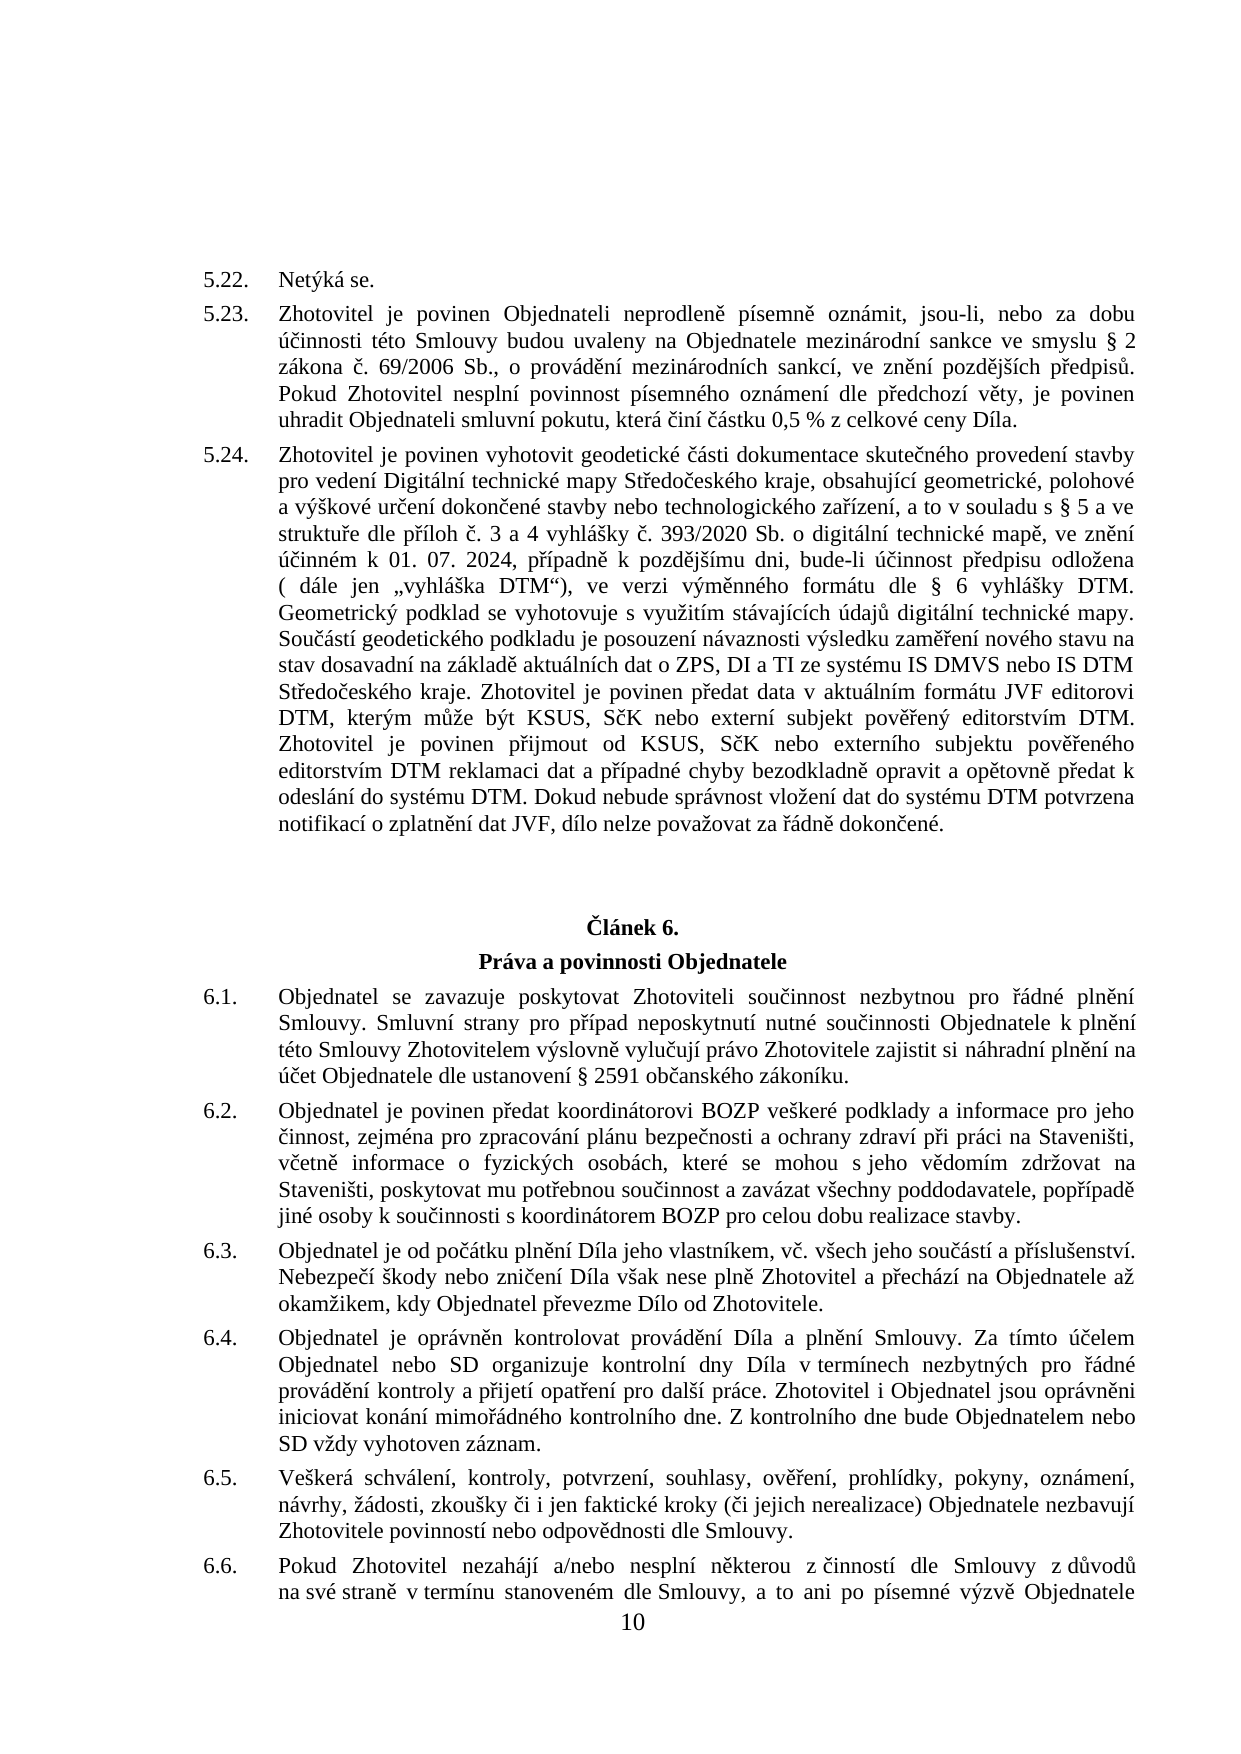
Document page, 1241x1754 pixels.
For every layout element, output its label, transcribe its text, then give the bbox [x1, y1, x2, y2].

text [203, 1552, 1136, 1604]
text Netýká se. [203, 266, 1136, 292]
text Zhotovitel je povinen Objednateli neprodleně písemně oznámit, jsou-li, nebo za dobu účinnosti této Smlouvy budou uvaleny na Objednatele mezinárodní sankce ve smyslu § 2 zákona č. 69/2006 Sb., o provádění mezinárodních sankcí, ve znění pozdějších předpisů. Pokud Zhotovitel nesplní povinnost písemného oznámení dle předchozí věty, je povinen uhradit Objednateli smluvní pokutu, která činí částku 0,5 % z celkové ceny Díla. [203, 301, 1136, 432]
list Objednatel je povinen předat koordinátorovi BOZP veškeré podklady a informace pro jeho činnost, zejména pro zpracování plánu bezpečnosti a ochrany zdraví při práci na Staveništi, včetně informace o fyzických osobách, které se mohou s jeho vědomím zdržovat na Staveništi, poskytovat mu potřebnou součinnost a zavázat všechny poddodavatele, popřípadě jiné osoby k součinnosti s koordinátorem BOZP pro celou dobu realizace stavby. [203, 1097, 1136, 1228]
list Objednatel se zavazuje poskytovat Zhotoviteli součinnost nezbytnou pro řádné plnění Smlouvy. Smluvní strany pro případ neposkytnutí nutné součinnosti Objednatele k plnění této Smlouvy Zhotovitelem výslovně vylučují právo Zhotovitele zajistit si náhradní plnění na účet Objednatele dle ustanovení § 2591 občanského zákoníku. [203, 983, 1136, 1088]
text Objednatel je oprávněn kontrolovat provádění Díla a plnění Smlouvy. Za tímto účelem Objednatel nebo SD organizuje kontrolní dny Díla v termínech nezbytných pro řádné provádění kontroly a přijetí opatření pro další práce. Zhotovitel i Objednatel jsou oprávněni iniciovat konání mimořádného kontrolního dne. Z kontrolního dne bude Objednatelem nebo SD vždy vyhotoven záznam. [203, 1324, 1136, 1456]
text Práva a povinnosti Objednatele [129, 948, 1136, 975]
text Zhotovitel je povinen vyhotovit geodetické části dokumentace skutečného provedení stavby pro vedení Digitální technické mapy Středočeského kraje, obsahující geometrické, polohové a výškové určení dokončené stavby nebo technologického zařízení, a to v souladu s § 5 a ve struktuře dle příloh č. 3 a 4 vyhlášky č. 393/2020 Sb. o digitální technické mapě, ve znění účinném k 01. 07. 2024, případně k pozdějšímu dni, bude-li účinnost předpisu odložena ( dále jen „vyhláška DTM“), ve verzi výměnného formátu dle § 6 vyhlášky DTM. Geometrický podklad se vyhotovuje s využitím stávajících údajů digitální technické mapy. Součástí geodetického podkladu je posouzení návaznosti výsledku zaměření nového stavu na stav dosavadní na základě aktuálních dat o ZPS, DI a TI ze systému IS DMVS nebo IS DTM Středočeského kraje. Zhotovitel je povinen předat data v aktuálním formátu JVF editorovi DTM, kterým může být KSUS, SčK nebo externí subjekt pověřený editorstvím DTM. Zhotovitel je povinen přijmout od KSUS, SčK nebo externího subjektu pověřeného editorstvím DTM reklamaci dat a případné chyby bezodkladně opravit a opětovně předat k odeslání do systému DTM. Dokud nebude správnost vložení dat do systému DTM potvrzena notifikací o zplatnění dat JVF, dílo nelze považovat za řádně dokončené. [203, 441, 1136, 836]
text Veškerá schválení, kontroly, potvrzení, souhlasy, ověření, prohlídky, pokyny, oznámení, návrhy, žádosti, zkoušky či i jen faktické kroky (či jejich nerealizace) Objednatele nezbavují Zhotovitele povinností nebo odpovědnosti dle Smlouvy. [203, 1464, 1136, 1543]
text Objednatel je od počátku plnění Díla jeho vlastníkem, vč. všech jeho součástí a příslušenství. Nebezpečí škody nebo zničení Díla však nese plně Zhotovitel a přechází na Objednatele až okamžikem, kdy Objednatel převezme Dílo od Zhotovitele. [203, 1237, 1136, 1316]
